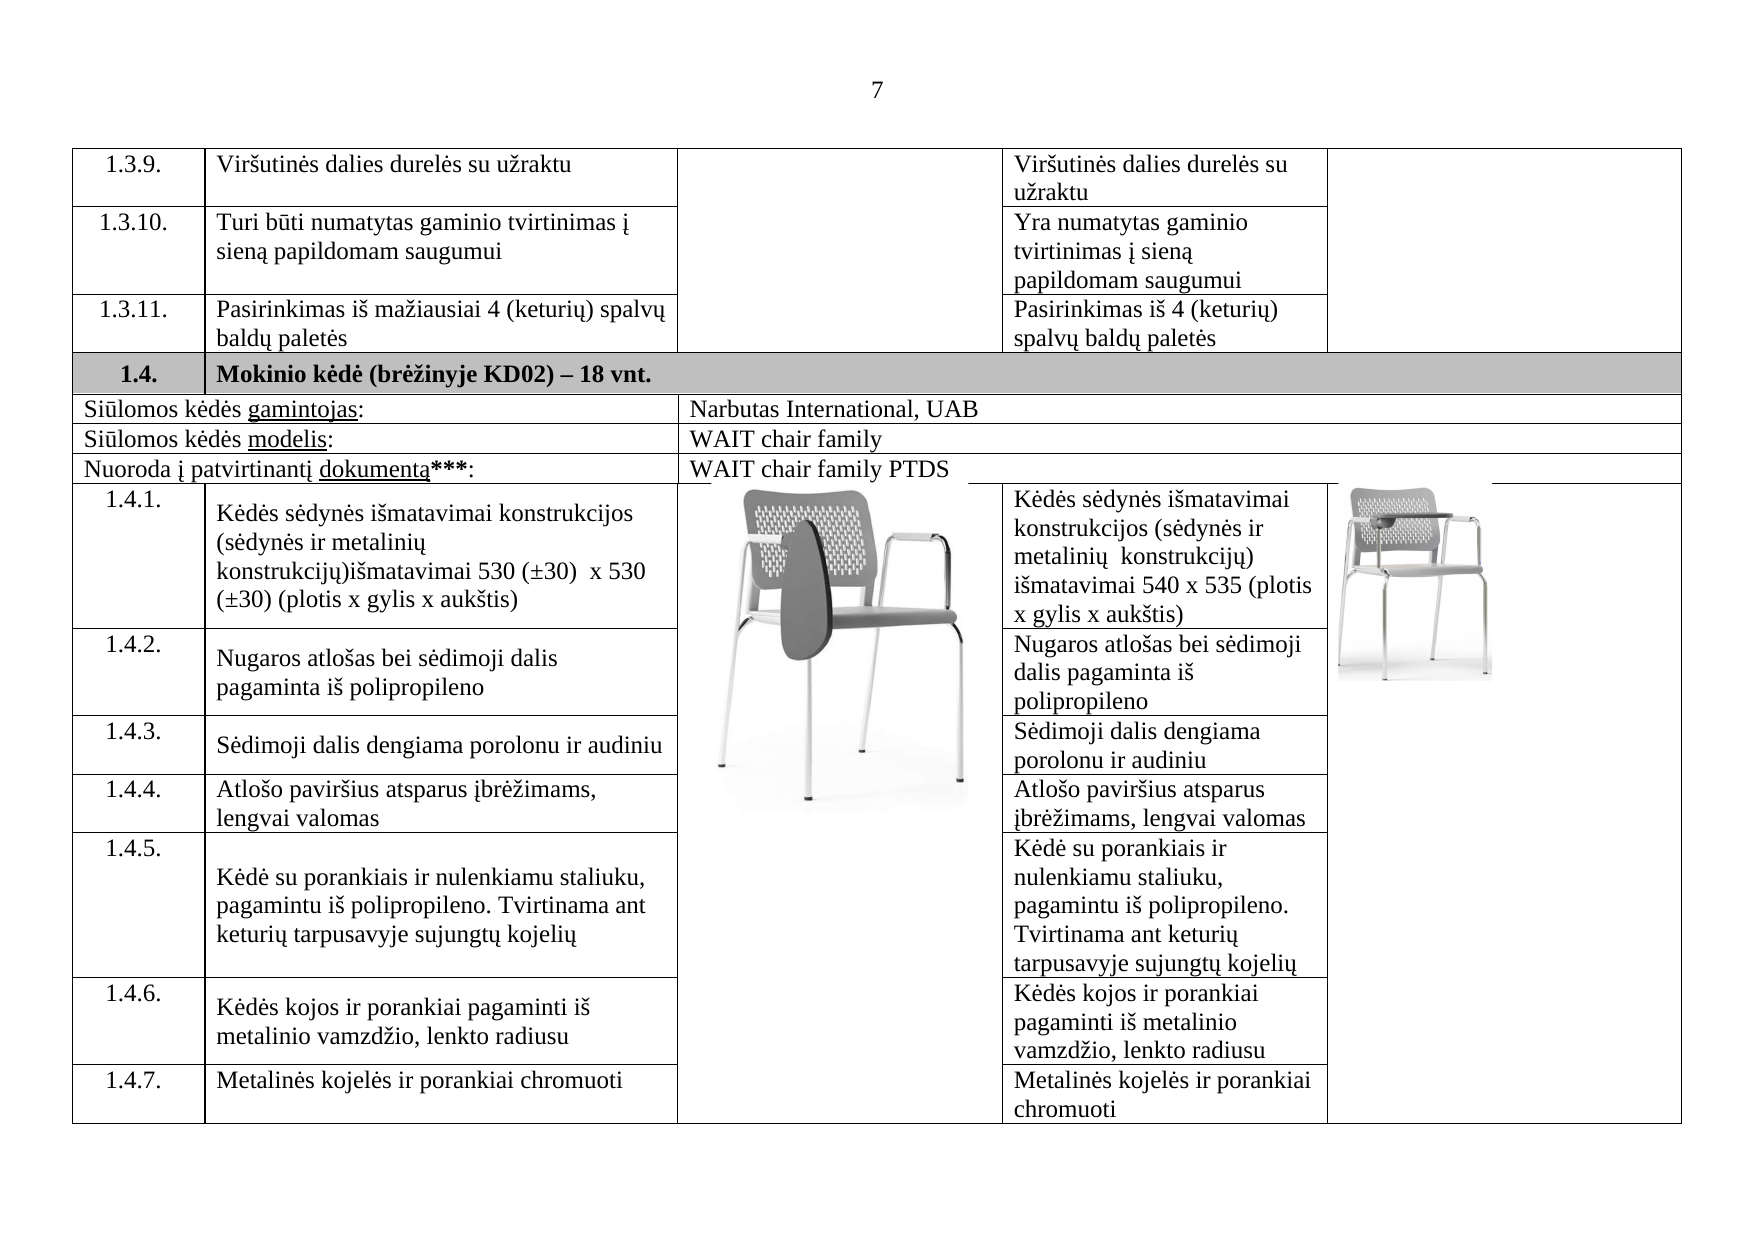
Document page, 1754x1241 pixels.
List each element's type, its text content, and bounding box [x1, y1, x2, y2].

table_cell Viršutinės dalies durelės su užraktu [1003, 149, 1327, 206]
table_cell Kėdės kojos ir porankiai pagaminti iš metalinio vamzdžio, lenkto radiusu [1003, 978, 1327, 1064]
table_cell 1.4.3. [73, 716, 204, 773]
table_cell Pasirinkimas iš mažiausiai 4 (keturių) spalvų baldų paletės [206, 295, 677, 352]
table_cell Kėdės kojos ir porankiai pagaminti iš metalinio vamzdžio, lenkto radiusu [206, 978, 677, 1064]
table_cell Metalinės kojelės ir porankiai chromuoti [206, 1065, 677, 1123]
table_cell 1.4.6. [73, 978, 204, 1064]
picture [1338, 483, 1493, 681]
table_cell Kėdė su porankiais ir nulenkiamu staliuku, pagamintu iš polipropileno. Tvirtinama ant keturių tarpusavyje sujungtų kojelių [206, 833, 677, 977]
table_cell 1.4.4. [73, 775, 204, 832]
table_cell Atlošo paviršius atsparus įbrėžimams, lengvai valomas [1003, 775, 1327, 832]
table_cell WAIT chair family [679, 424, 1681, 453]
table_cell Siūlomos kėdės gamintojas: [73, 395, 678, 423]
table_cell [678, 484, 1002, 1123]
table_cell Metalinės kojelės ir porankiai chromuoti [1003, 1065, 1327, 1123]
table_cell Sėdimoji dalis dengiama porolonu ir audiniu [206, 716, 677, 773]
table_cell 1.4. [73, 353, 204, 393]
table_cell Pasirinkimas iš 4 (keturių) spalvų baldų paletės [1003, 295, 1327, 352]
table_cell Yra numatytas gaminio tvirtinimas į sieną papildomam saugumui [1003, 207, 1327, 293]
table_cell 1.4.7. [73, 1065, 204, 1123]
table_cell 1.4.2. [73, 629, 204, 715]
table_cell Kėdė su porankiais ir nulenkiamu staliuku, pagamintu iš polipropileno. Tvirtinama ant keturių tarpusavyje sujungtų kojelių [1003, 833, 1327, 977]
table_cell Atlošo paviršius atsparus įbrėžimams, lengvai valomas [206, 775, 677, 832]
table_cell 1.3.11. [73, 295, 204, 352]
table_cell Siūlomos kėdės modelis: [73, 424, 678, 453]
table_cell Mokinio kėdė (brėžinyje KD02) – 18 vnt. [206, 353, 1681, 393]
table_cell Narbutas International, UAB [679, 395, 1681, 423]
table_cell Sėdimoji dalis dengiama porolonu ir audiniu [1003, 716, 1327, 773]
table_cell Nugaros atlošas bei sėdimoji dalis pagaminta iš polipropileno [1003, 629, 1327, 715]
table_cell 1.4.5. [73, 833, 204, 977]
table_cell 1.4.1. [73, 484, 204, 628]
table_cell Kėdės sėdynės išmatavimai konstrukcijos (sėdynės ir metalinių konstrukcijų) išmatavimai 540 x 535 (plotis x gylis x aukštis) [1003, 484, 1327, 628]
table_cell [1328, 484, 1681, 1123]
table_cell Nuoroda į patvirtinantį dokumentą***: [73, 454, 678, 483]
table_cell Kėdės sėdynės išmatavimai konstrukcijos (sėdynės ir metalinių konstrukcijų)išmatavimai 530 (±30) x 530 (±30) (plotis x gylis x aukštis) [206, 484, 677, 628]
table_cell 1.3.9. [73, 149, 204, 206]
table_cell WAIT chair family PTDS [679, 454, 1681, 483]
table_cell 1.3.10. [73, 207, 204, 293]
table_cell Nugaros atlošas bei sėdimoji dalis pagaminta iš polipropileno [206, 629, 677, 715]
table_cell Viršutinės dalies durelės su užraktu [206, 149, 677, 206]
table_cell Turi būti numatytas gaminio tvirtinimas į sieną papildomam saugumui [206, 207, 677, 293]
picture [711, 483, 969, 819]
